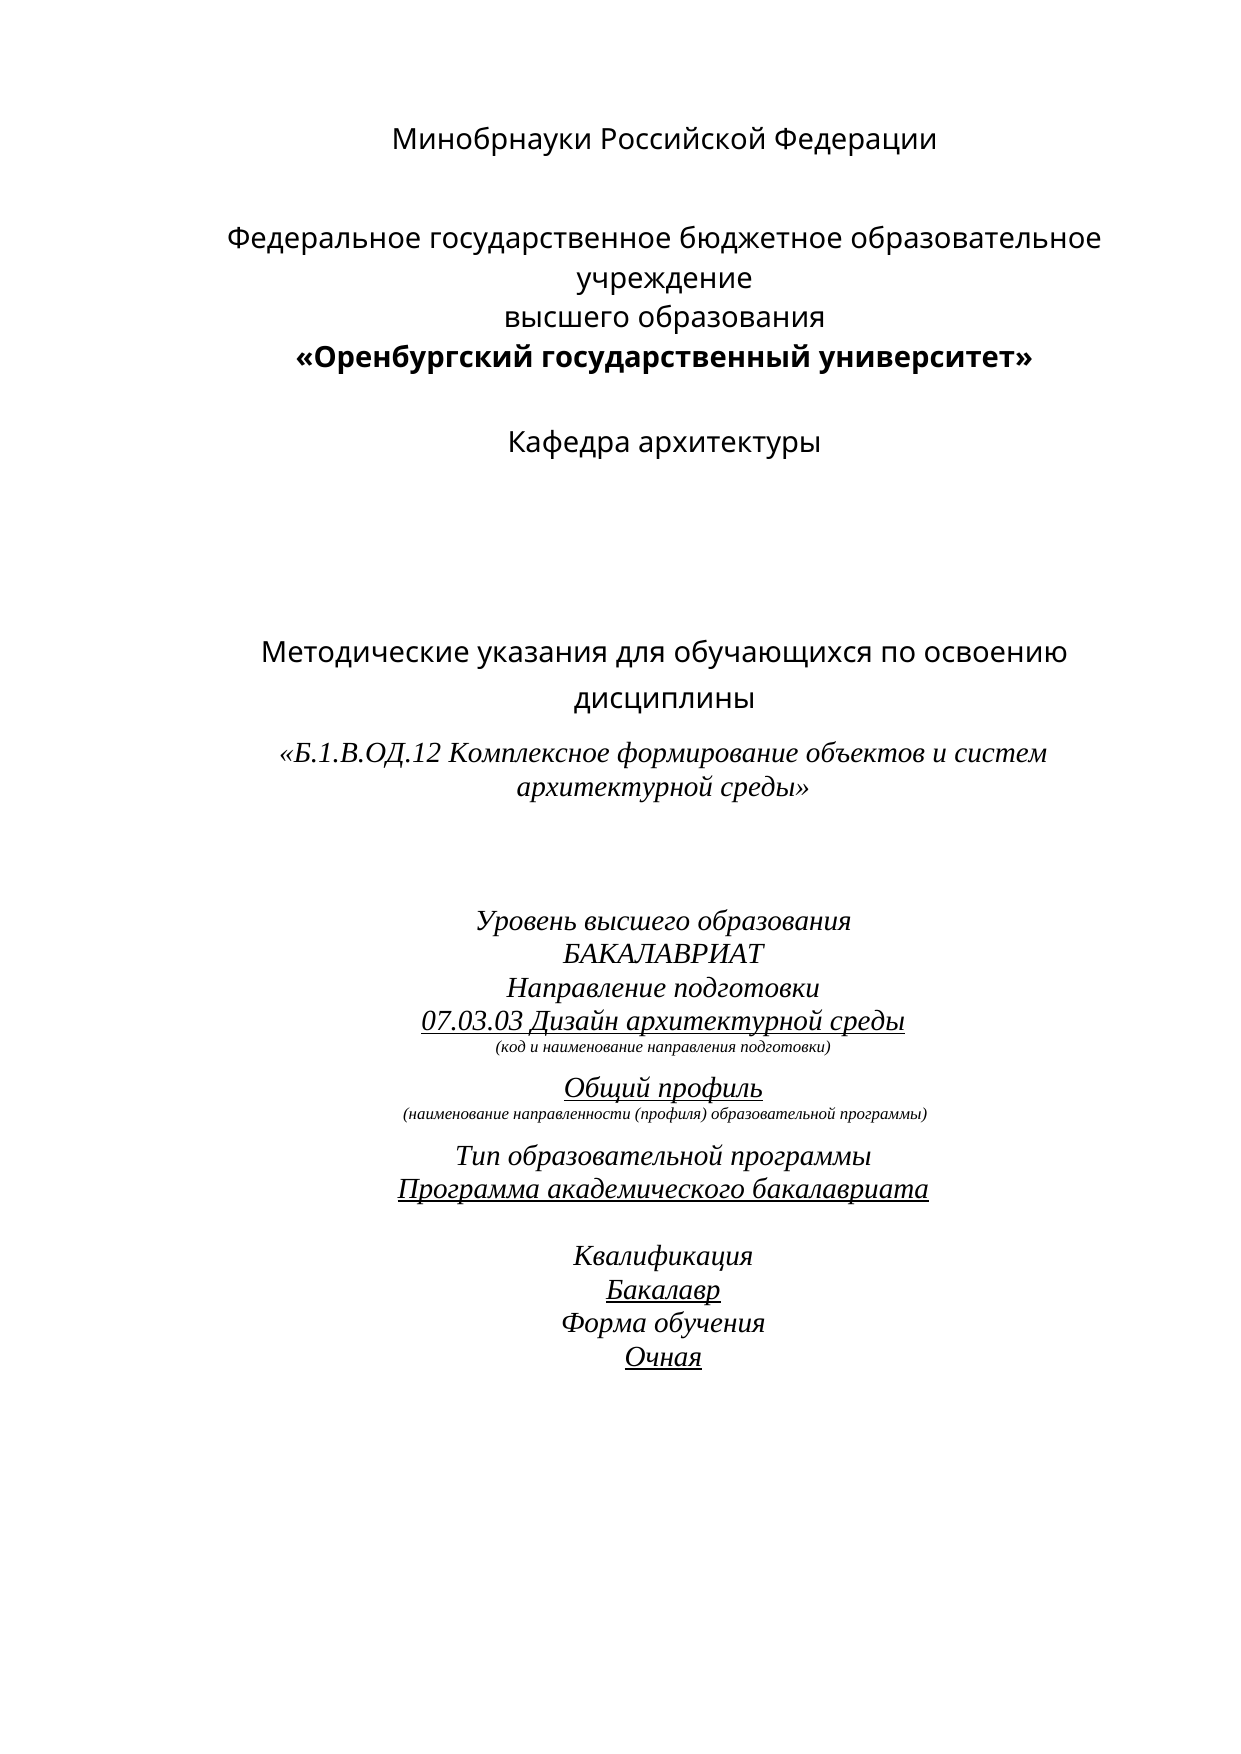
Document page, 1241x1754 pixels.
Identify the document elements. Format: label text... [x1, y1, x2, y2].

text Направление подготовки [177, 970, 1152, 1003]
text Кафедра архитектуры [177, 421, 1152, 461]
text Методические указания для обучающихся по освоению дисциплины [177, 631, 1152, 717]
text Очная [177, 1339, 1152, 1372]
text (наименование направленности (профиля) образовательной программы) [177, 1104, 1152, 1138]
text Квалификация [177, 1238, 1152, 1272]
text высшего образования [177, 297, 1152, 336]
text «Оренбургский государственный университет» [177, 336, 1152, 376]
text Федеральное государственное бюджетное образовательное учреждение [177, 217, 1152, 297]
text Бакалавр [177, 1272, 1152, 1305]
text (код и наименование направления подготовки) [177, 1037, 1152, 1071]
text Уровень высшего образования [177, 903, 1152, 936]
text БАКАЛАВРИАТ [177, 936, 1152, 970]
text «Б.1.В.ОД.12 Комплексное формирование объектов и систем архитектурной среды» [177, 735, 1152, 802]
text 07.03.03 Дизайн архитектурной среды [177, 1003, 1152, 1037]
text Форма обучения [177, 1305, 1152, 1339]
text Тип образовательной программы [177, 1138, 1152, 1171]
text Программа академического бакалавриата [177, 1171, 1152, 1205]
text Минобрнауки Российской Федерации [177, 118, 1152, 158]
text Общий профиль [177, 1071, 1152, 1104]
